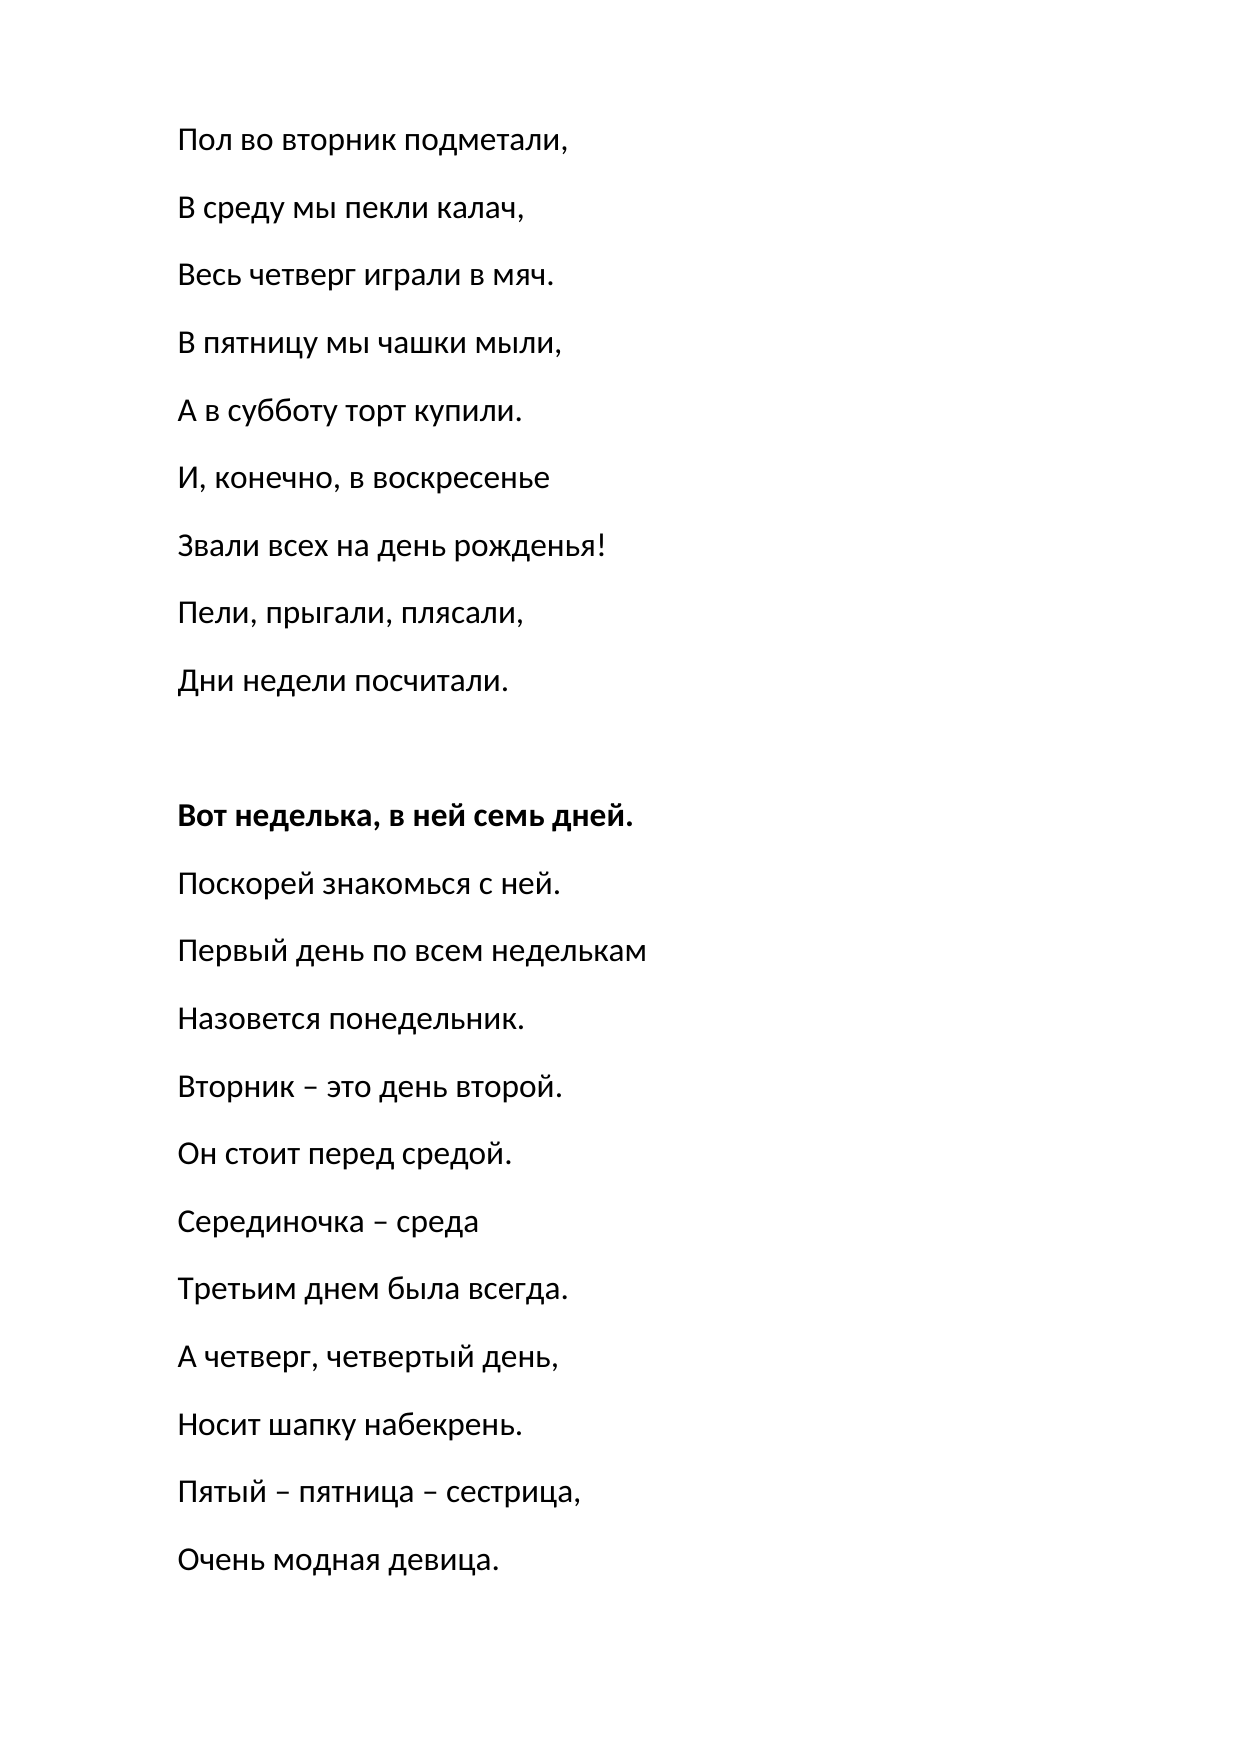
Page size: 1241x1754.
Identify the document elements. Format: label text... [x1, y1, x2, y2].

text Назовется понедельник. [177, 997, 1152, 1038]
text Очень модная девица. [177, 1538, 1152, 1578]
text Пол во вторник подметали, [177, 118, 1152, 159]
text Дни недели посчитали. [177, 659, 1152, 700]
text Звали всех на день рожденья! [177, 524, 1152, 564]
text В среду мы пекли калач, [177, 186, 1152, 226]
text Вторник – это день второй. [177, 1064, 1152, 1105]
text Первый день по всем неделькам [177, 929, 1152, 970]
text Он стоит перед средой. [177, 1132, 1152, 1173]
text И, конечно, в воскресенье [177, 456, 1152, 497]
text Третьим днем была всегда. [177, 1267, 1152, 1308]
text Пели, прыгали, плясали, [177, 591, 1152, 632]
text Носит шапку набекрень. [177, 1403, 1152, 1443]
text Весь четверг играли в мяч. [177, 253, 1152, 294]
text Вот неделька, в ней семь дней. [177, 794, 1152, 835]
text А в субботу торт купили. [177, 388, 1152, 429]
text Поскорей знакомься с ней. [177, 862, 1152, 902]
text Серединочка – среда [177, 1200, 1152, 1241]
text Пятый – пятница – сестрица, [177, 1470, 1152, 1511]
text В пятницу мы чашки мыли, [177, 321, 1152, 362]
text А четверг, четвертый день, [177, 1335, 1152, 1376]
